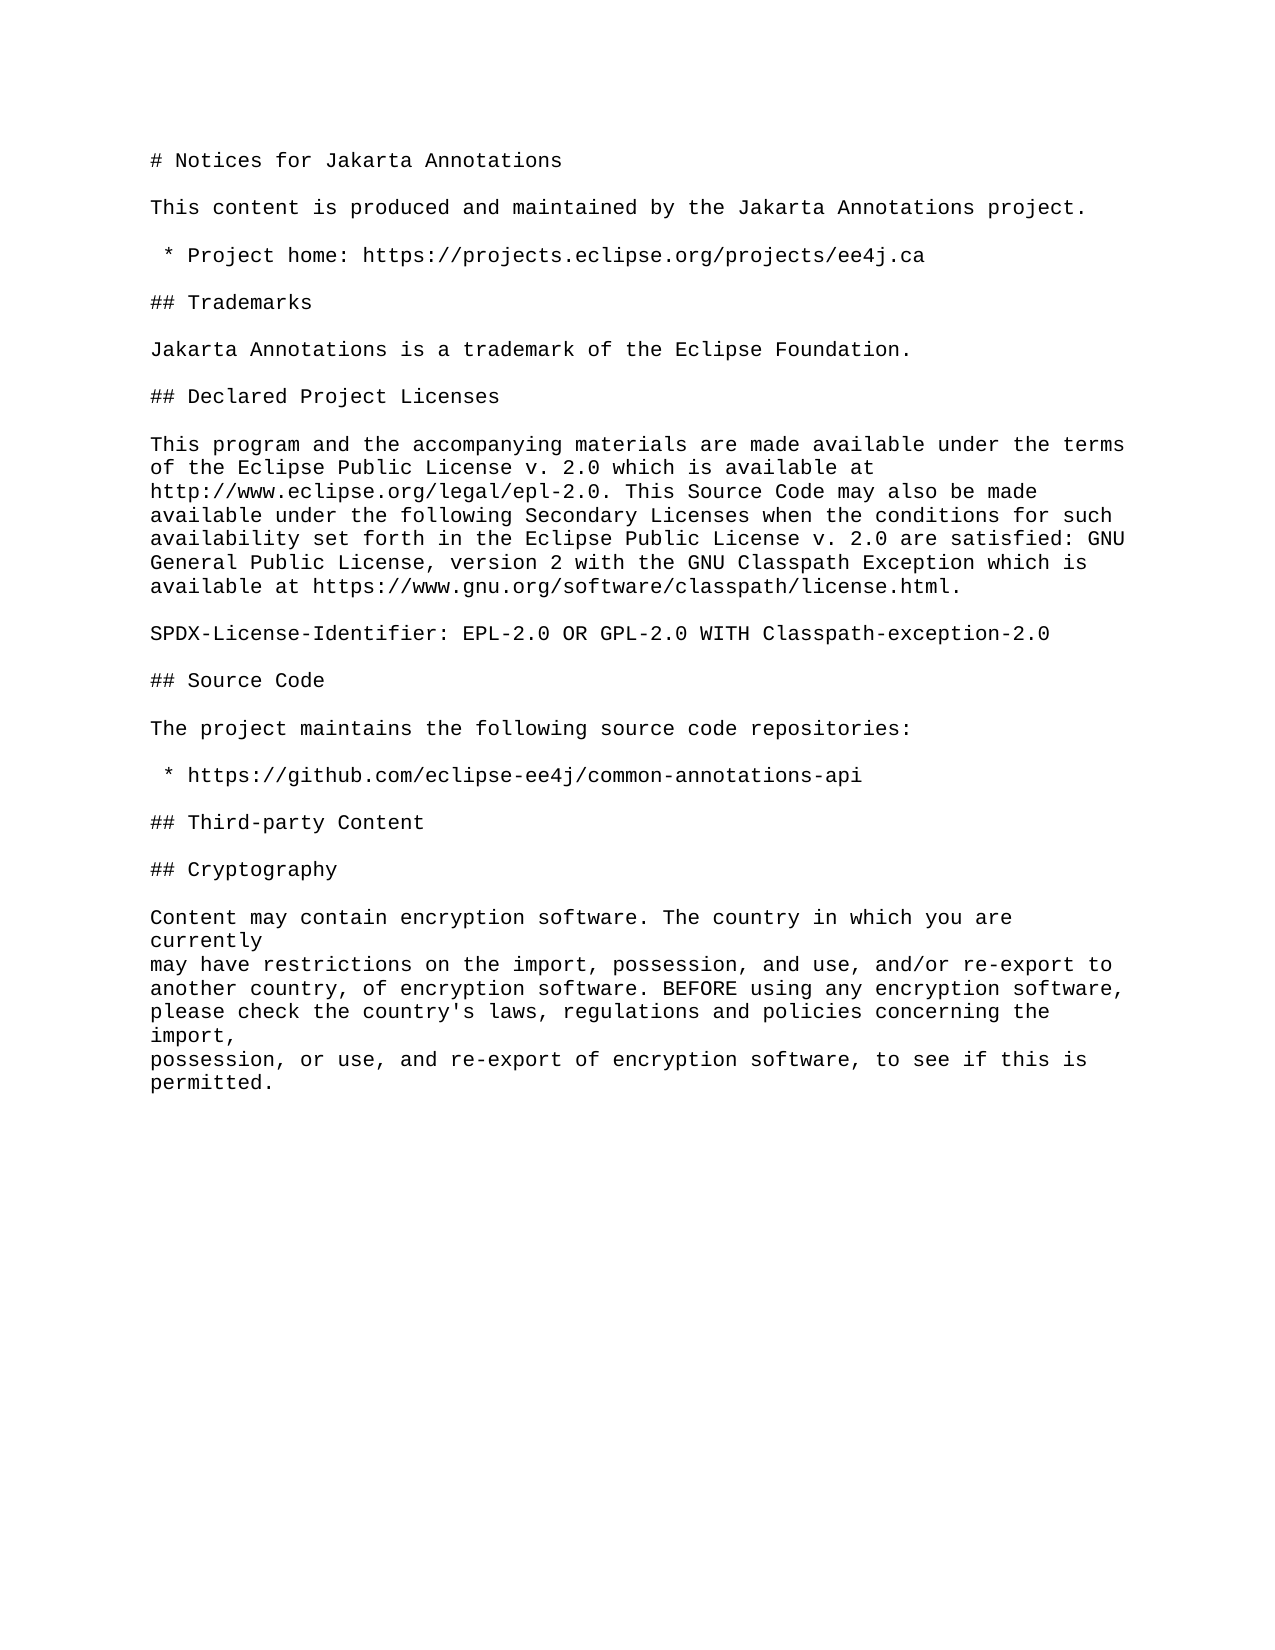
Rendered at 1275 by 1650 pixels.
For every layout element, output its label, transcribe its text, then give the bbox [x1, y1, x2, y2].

text of the Eclipse Public License v. 2.0 which is available at [150, 457, 1125, 481]
text please check the country's laws, regulations and policies concerning the import, [150, 1001, 1125, 1048]
text ## Declared Project Licenses [150, 386, 1125, 410]
text ## Third-party Content [150, 812, 1125, 836]
text General Public License, version 2 with the GNU Classpath Exception which is [150, 552, 1125, 576]
text available at https://www.gnu.org/software/classpath/license.html. [150, 576, 1125, 599]
text ## Cryptography [150, 859, 1125, 883]
text Jakarta Annotations is a trademark of the Eclipse Foundation. [150, 339, 1125, 363]
text The project maintains the following source code repositories: [150, 717, 1125, 741]
text may have restrictions on the import, possession, and use, and/or re-export to [150, 954, 1125, 978]
text SPDX-License-Identifier: EPL-2.0 OR GPL-2.0 WITH Classpath-exception-2.0 [150, 623, 1125, 647]
text ## Trademarks [150, 292, 1125, 316]
text * https://github.com/eclipse-ee4j/common-annotations-api [150, 765, 1125, 788]
text available under the following Secondary Licenses when the conditions for such [150, 505, 1125, 528]
text another country, of encryption software. BEFORE using any encryption software, [150, 978, 1125, 1001]
text Content may contain encryption software. The country in which you are currently [150, 907, 1125, 954]
text This program and the accompanying materials are made available under the terms [150, 434, 1125, 457]
text http://www.eclipse.org/legal/epl-2.0. This Source Code may also be made [150, 481, 1125, 505]
text * Project home: https://projects.eclipse.org/projects/ee4j.ca [150, 244, 1125, 268]
text permitted. [150, 1072, 1125, 1096]
text This content is produced and maintained by the Jakarta Annotations project. [150, 197, 1125, 221]
text # Notices for Jakarta Annotations [150, 150, 1125, 174]
text possession, or use, and re-export of encryption software, to see if this is [150, 1048, 1125, 1072]
text ## Source Code [150, 670, 1125, 694]
text availability set forth in the Eclipse Public License v. 2.0 are satisfied: GNU [150, 528, 1125, 552]
